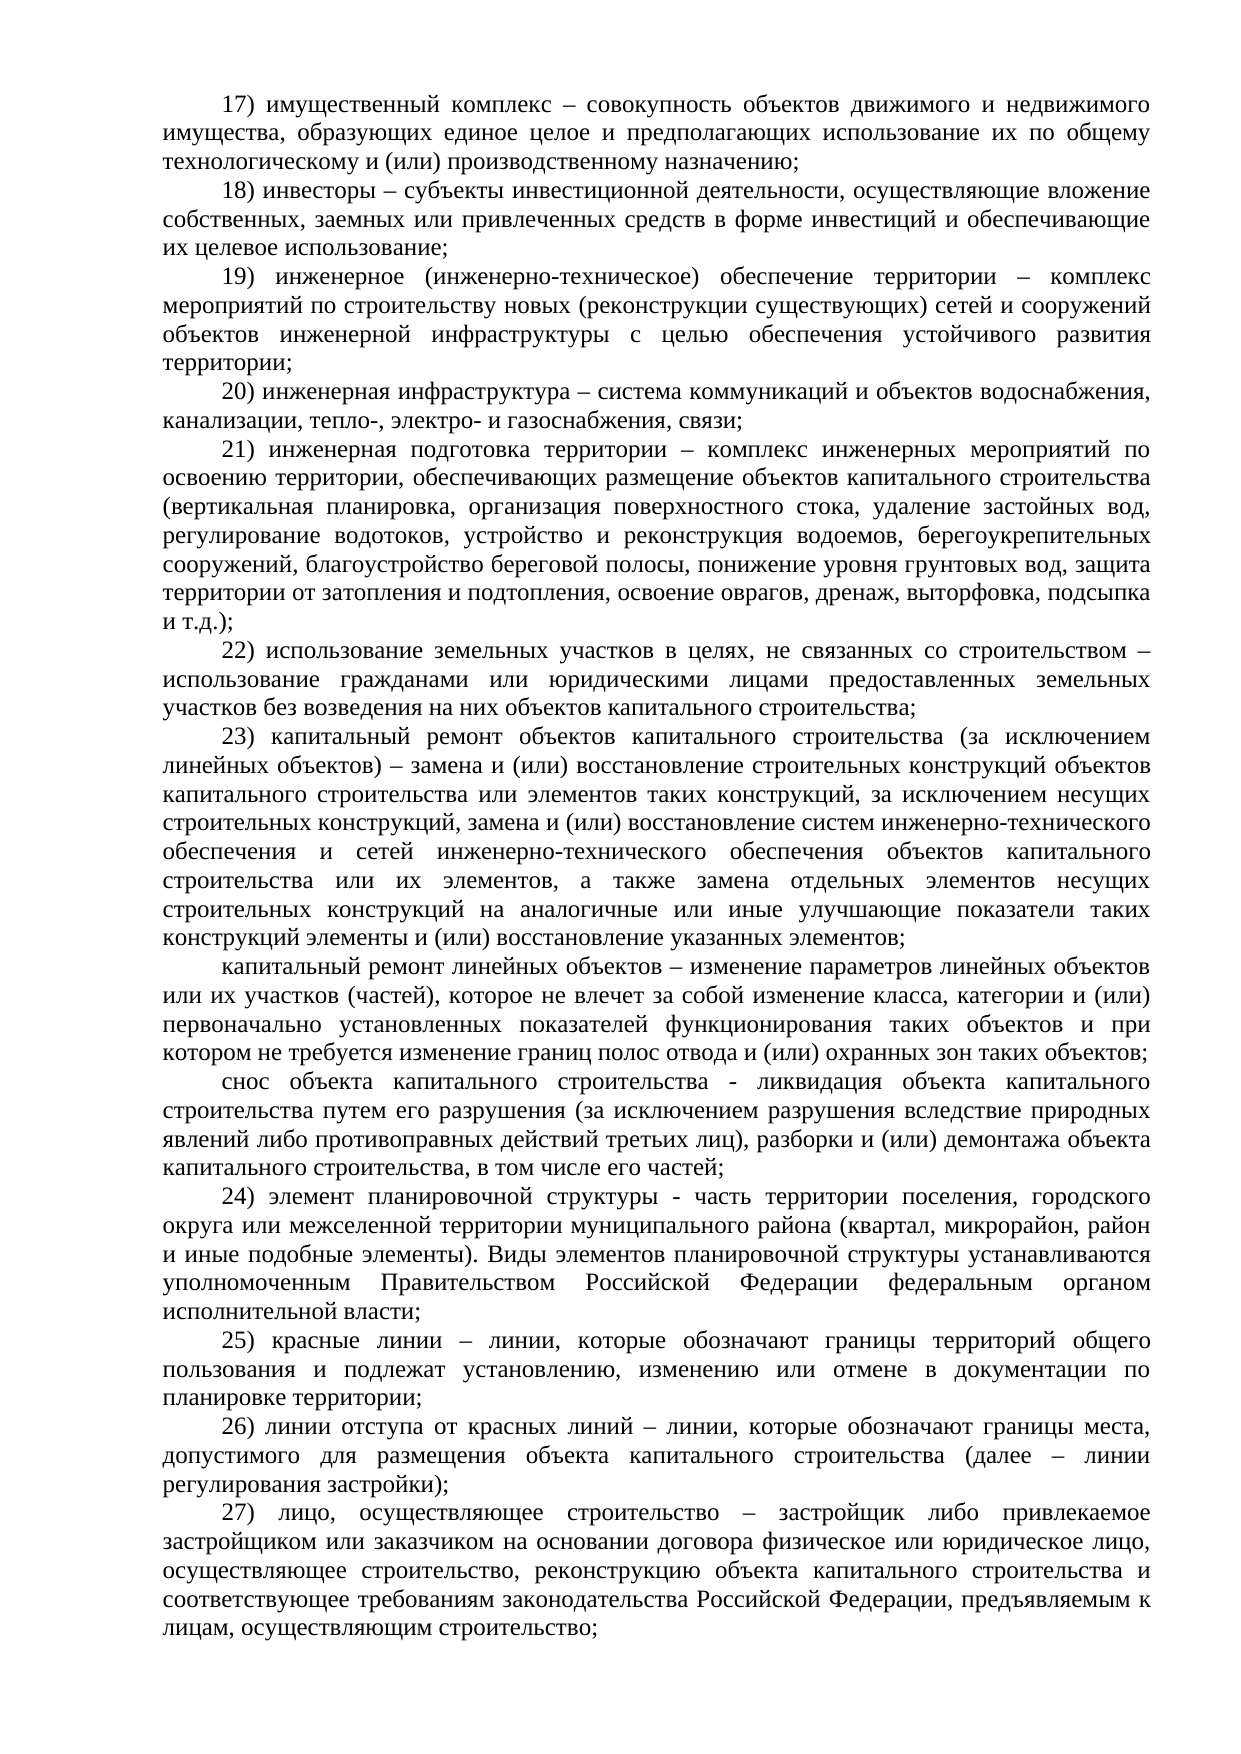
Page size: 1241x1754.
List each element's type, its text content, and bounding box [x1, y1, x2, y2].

text 20) инженерная инфраструктура – система коммуникаций и объектов водоснабжения, канализации, тепло-, электро- и газоснабжения, связи; [162, 376, 1152, 434]
text 17) имущественный комплекс – совокупность объектов движимого и недвижимого имущества, образующих единое целое и предполагающих использование их по общему технологическому и (или) производственному назначению; [162, 89, 1152, 175]
text 23) капитальный ремонт объектов капитального строительства (за исключением линейных объектов) – замена и (или) восстановление строительных конструкций объектов капитального строительства или элементов таких конструкций, за исключением несущих строительных конструкций, замена и (или) восстановление систем инженерно-технического обеспечения и сетей инженерно-технического обеспечения объектов капитального строительства или их элементов, а также замена отдельных элементов несущих строительных конструкций на аналогичные или иные улучшающие показатели таких конструкций элементы и (или) восстановление указанных элементов; [162, 721, 1152, 951]
text 22) использование земельных участков в целях, не связанных со строительством – использование гражданами или юридическими лицами предоставленных земельных участков без возведения на них объектов капитального строительства; [162, 635, 1152, 721]
text 25) красные линии – линии, которые обозначают границы территорий общего пользования и подлежат установлению, изменению или отмене в документации по планировке территории; [162, 1325, 1152, 1411]
text 27) лицо, осуществляющее строительство – застройщик либо привлекаемое застройщиком или заказчиком на основании договора физическое или юридическое лицо, осуществляющее строительство, реконструкцию объекта капитального строительства и соответствующее требованиям законодательства Российской Федерации, предъявляемым к лицам, осуществляющим строительство; [162, 1497, 1152, 1641]
text 19) инженерное (инженерно-техническое) обеспечение территории – комплекс мероприятий по строительству новых (реконструкции существующих) сетей и сооружений объектов инженерной инфраструктуры с целью обеспечения устойчивого развития территории; [162, 261, 1152, 376]
text 24) элемент планировочной структуры - часть территории поселения, городского округа или межселенной территории муниципального района (квартал, микрорайон, район и иные подобные элементы). Виды элементов планировочной структуры устанавливаются уполномоченным Правительством Российской Федерации федеральным органом исполнительной власти; [162, 1181, 1152, 1325]
text капитальный ремонт линейных объектов – изменение параметров линейных объектов или их участков (частей), которое не влечет за собой изменение класса, категории и (или) первоначально установленных показателей функционирования таких объектов и при котором не требуется изменение границ полос отвода и (или) охранных зон таких объектов; [162, 951, 1152, 1066]
text 26) линии отступа от красных линий – линии, которые обозначают границы места, допустимого для размещения объекта капитального строительства (далее – линии регулирования застройки); [162, 1411, 1152, 1497]
text снос объекта капитального строительства - ликвидация объекта капитального строительства путем его разрушения (за исключением разрушения вследствие природных явлений либо противоправных действий третьих лиц), разборки и (или) демонтажа объекта капитального строительства, в том числе его частей; [162, 1066, 1152, 1181]
text 18) инвесторы – субъекты инвестиционной деятельности, осуществляющие вложение собственных, заемных или привлеченных средств в форме инвестиций и обеспечивающие их целевое использование; [162, 175, 1152, 261]
text 21) инженерная подготовка территории – комплекс инженерных мероприятий по освоению территории, обеспечивающих размещение объектов капитального строительства (вертикальная планировка, организация поверхностного стока, удаление застойных вод, регулирование водотоков, устройство и реконструкция водоемов, берегоукрепительных сооружений, благоустройство береговой полосы, понижение уровня грунтовых вод, защита территории от затопления и подтопления, освоение оврагов, дренаж, выторфовка, подсыпка и т.д.); [162, 434, 1152, 635]
